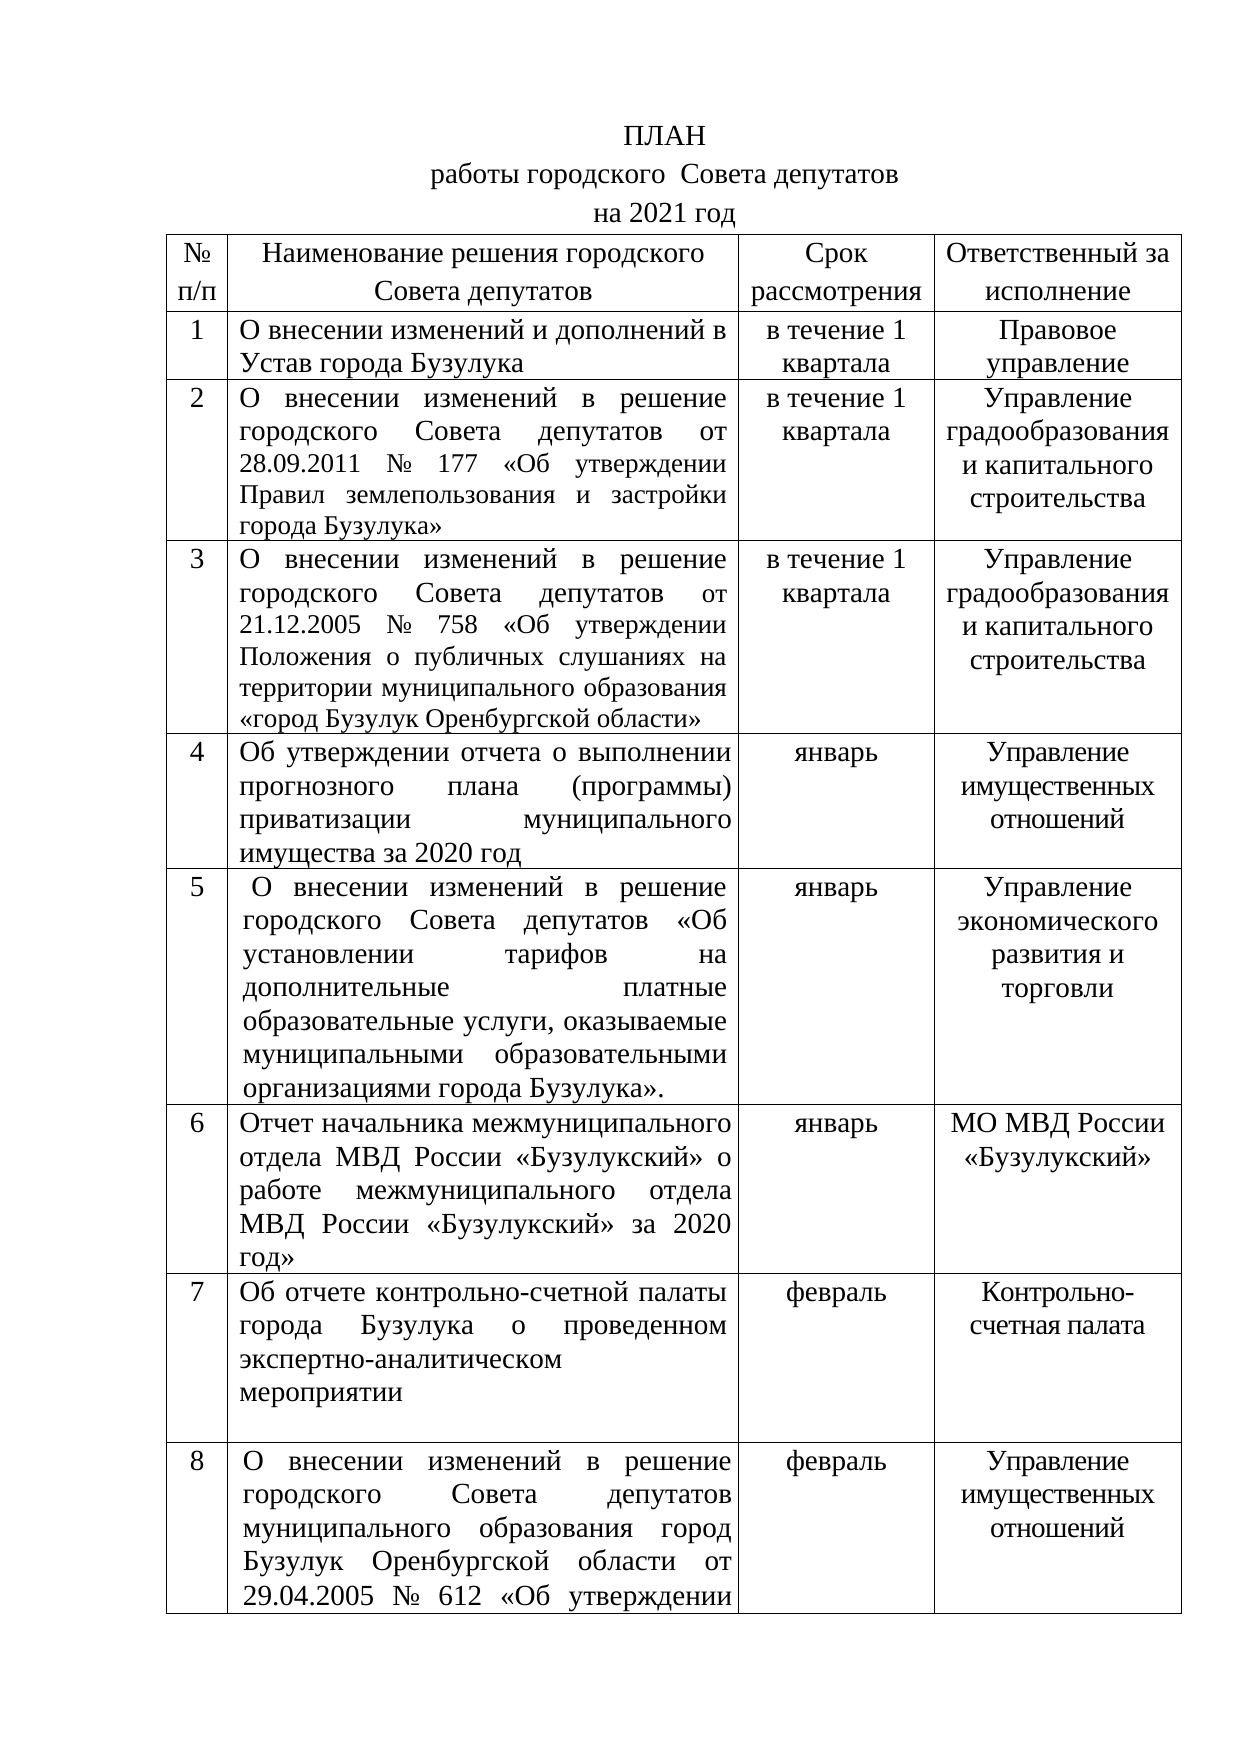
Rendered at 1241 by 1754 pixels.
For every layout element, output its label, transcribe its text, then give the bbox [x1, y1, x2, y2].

table_cell 8 [167, 1443, 227, 1612]
table_cell 5 [167, 869, 227, 1104]
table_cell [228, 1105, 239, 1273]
table_cell 3 [167, 541, 227, 733]
table_cell 2 [167, 380, 227, 540]
table_cell январь [739, 1105, 934, 1273]
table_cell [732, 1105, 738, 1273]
table_cell в течение 1 квартала [739, 380, 934, 540]
table_cell Управление градообразования и капитального строительства [935, 541, 1181, 733]
table_cell 6 [167, 1105, 227, 1273]
text ПЛАН [177, 118, 1152, 152]
table_cell февраль [739, 1443, 934, 1612]
table_cell Управление имущественных отношений [935, 734, 1181, 868]
table_cell январь [739, 734, 934, 868]
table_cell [935, 1443, 1181, 1612]
table_cell 1 [167, 312, 227, 379]
text на 2021 год [177, 195, 1152, 229]
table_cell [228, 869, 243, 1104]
table_cell Управление экономического развития и торговли [935, 869, 1181, 1104]
table_cell февраль [739, 1274, 934, 1442]
table_cell в течение 1 квартала [739, 541, 934, 733]
table_cell в течение 1 квартала [739, 312, 934, 379]
table_cell Управление градообразования и капитального строительства [935, 380, 1181, 540]
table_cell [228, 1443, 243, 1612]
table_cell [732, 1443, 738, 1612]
table_cell О внесении изменений в решение городского Совета депутатов от 21.12.2005 № 758 «Об утверждении Положения о публичных слушаниях на территории муниципального образования «город Бузулук Оренбургской области» [228, 541, 738, 733]
table_cell Правовое управление [935, 312, 1181, 379]
table_cell январь [739, 869, 934, 1104]
table_cell 7 [167, 1274, 227, 1442]
table_cell О внесении изменений и дополнений в Устав города Бузулука [228, 312, 738, 379]
table_cell О внесении изменений в решение городского Совета депутатов от 28.09.2011 № 177 «Об утверждении Правил землепользования и застройки города Бузулука» [228, 380, 738, 540]
table_header Наименование решения городского Совета депутатов [228, 235, 738, 311]
table_cell 4 [167, 734, 227, 868]
table_header Ответственный за исполнение [935, 235, 1181, 311]
table_cell Контрольно-счетная палата [935, 1274, 1181, 1442]
table_header № п/п [167, 235, 227, 311]
text работы городского Совета депутатов [177, 157, 1152, 190]
table_header Срок рассмотрения [739, 235, 934, 311]
table_cell Об отчете контрольно-счетной палаты города Бузулука о проведенном экспертно-аналитическом мероприятии [228, 1274, 738, 1442]
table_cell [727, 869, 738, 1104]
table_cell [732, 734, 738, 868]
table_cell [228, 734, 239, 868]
table_cell МО МВД России «Бузулукский» [935, 1105, 1181, 1273]
